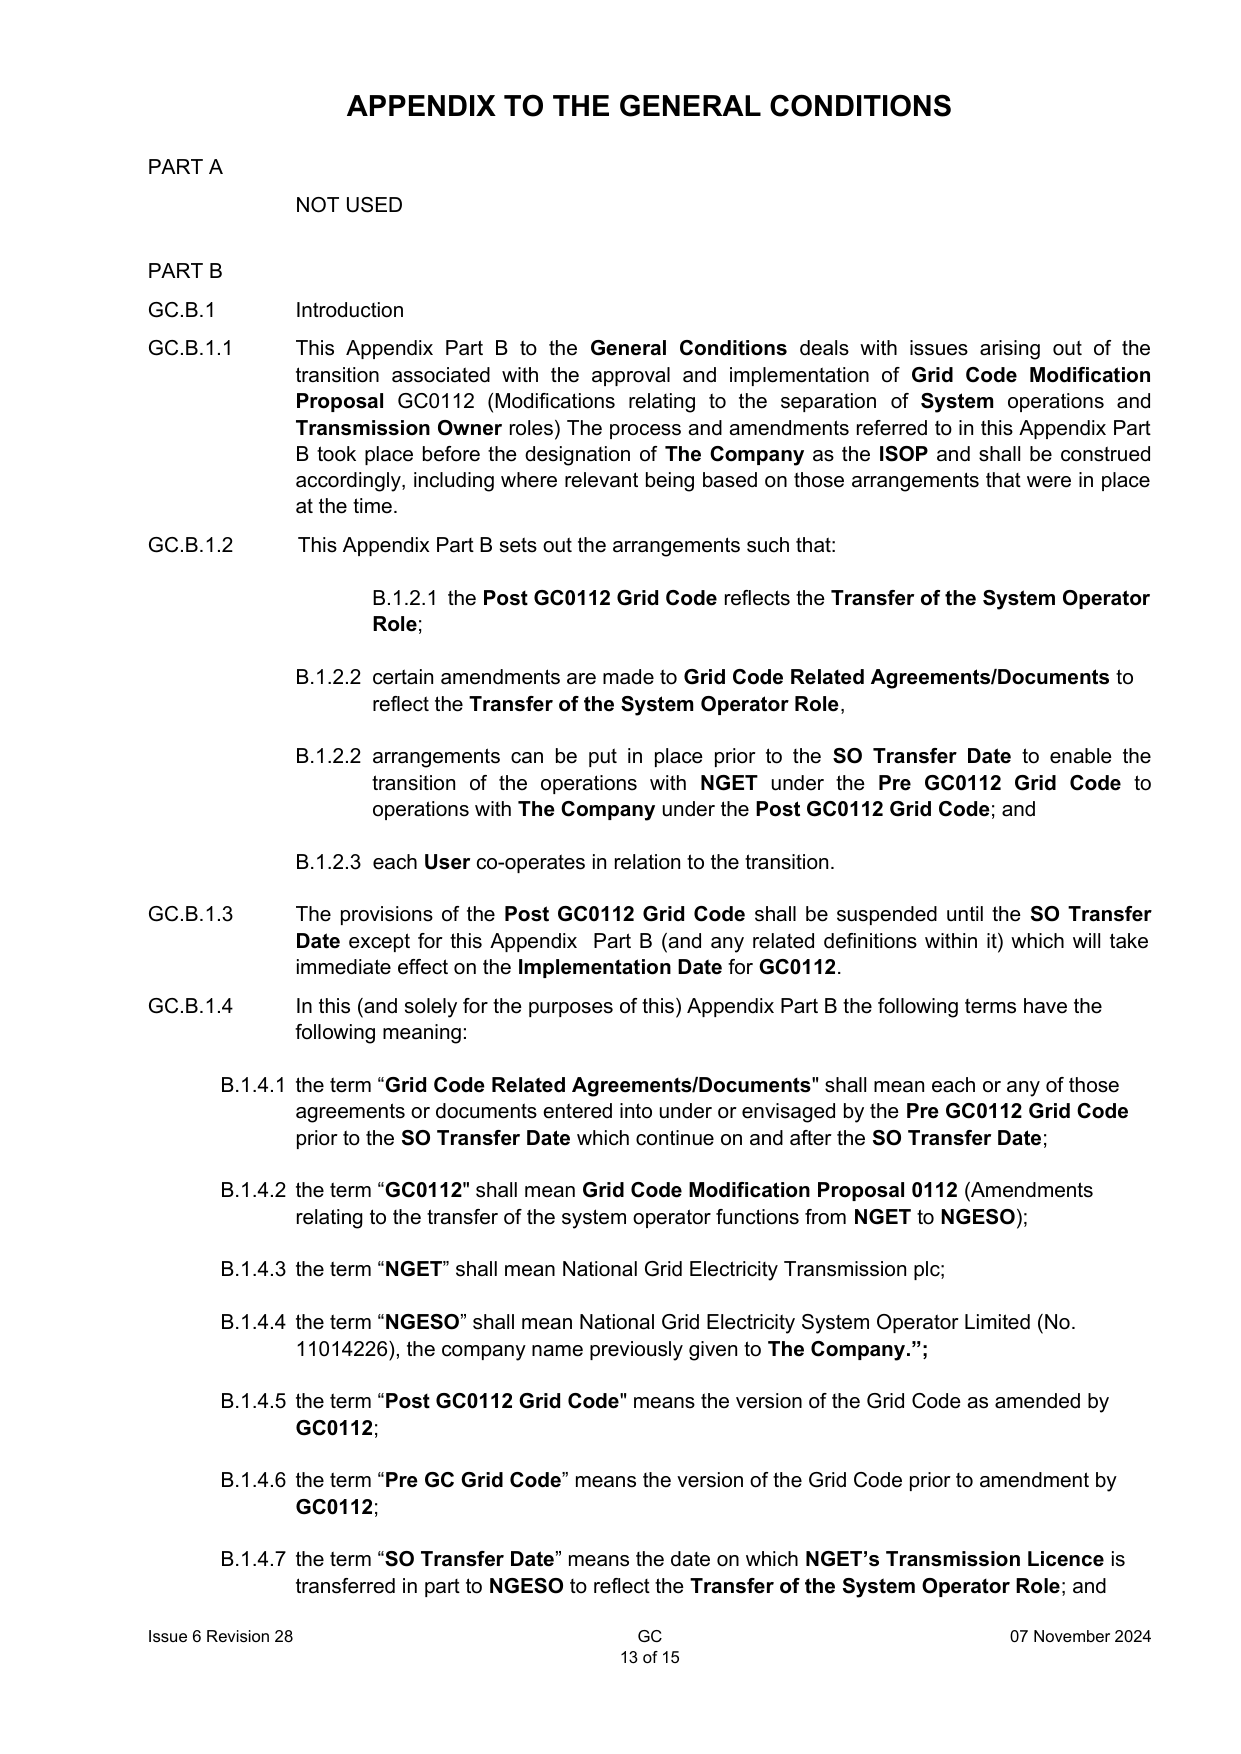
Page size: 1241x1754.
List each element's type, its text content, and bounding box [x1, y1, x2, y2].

text B.1.2.2 certain amendments are made to Grid Code Related Agreements/Documents to reflect the Transfer of the System Operator Role, [220, 665, 1152, 715]
text B.1.4.5 the term “Post GC0112 Grid Code" means the version of the Grid Code as amended by GC0112; [220, 1389, 1152, 1439]
text PART A [148, 154, 1152, 178]
text NOT USED [295, 193, 1152, 217]
text PART B [148, 258, 1152, 282]
text B.1.4.3 the term “NGET” shall mean National Grid Electricity Transmission plc; [220, 1257, 1152, 1281]
text B.1.2.3 each User co-operates in relation to the transition. [220, 849, 1152, 873]
text GC.B.1 Introduction [148, 297, 1152, 321]
text GC.B.1.2 This Appendix Part B sets out the arrangements such that: [148, 533, 1152, 557]
text B.1.4.1 the term “Grid Code Related Agreements/Documents" shall mean each or any of those agreements or documents entered into under or envisaged by the Pre GC0112 Grid Code prior to the SO Transfer Date which continue on and after the SO Transfer Date; [220, 1073, 1152, 1149]
text B.1.4.7 the term “SO Transfer Date” means the date on which NGET’s Transmission Licence is transferred in part to NGESO to reflect the Transfer of the System Operator Role; and [220, 1547, 1152, 1597]
text B.1.4.2 the term “GC0112" shall mean Grid Code Modification Proposal 0112 (Amendments relating to the transfer of the system operator functions from NGET to NGESO); [220, 1178, 1152, 1228]
text APPENDIX TO THE GENERAL CONDITIONS [148, 89, 1152, 122]
text GC.B.1.1 This Appendix Part B to the General Conditions deals with issues arising out of the transition associated with the approval and implementation of Grid Code Modification Proposal GC0112 (Modifications relating to the separation of System operations and Transmission Owner roles) The process and amendments referred to in this Appendix Part B took place before the designation of The Company as the ISOP and shall be construed accordingly, including where relevant being based on those arrangements that were in place at the time. [148, 336, 1152, 518]
text B.1.4.4 the term “NGESO” shall mean National Grid Electricity System Operator Limited (No. 11014226), the company name previously given to The Company.”; [220, 1310, 1152, 1360]
text B.1.4.6 the term “Pre GC Grid Code” means the version of the Grid Code prior to amendment by GC0112; [220, 1468, 1152, 1518]
text B.1.2.1 the Post GC0112 Grid Code reflects the Transfer of the System Operator Role; [220, 586, 1152, 636]
text B.1.2.2 arrangements can be put in place prior to the SO Transfer Date to enable the transition of the operations with NGET under the Pre GC0112 Grid Code to operations with The Company under the Post GC0112 Grid Code; and [220, 744, 1152, 821]
text GC.B.1.4 In this (and solely for the purposes of this) Appendix Part B the following terms have the following meaning: [148, 994, 1152, 1044]
text GC.B.1.3 The provisions of the Post GC0112 Grid Code shall be suspended until the SO Transfer Date except for this Appendix Part B (and any related definitions within it) which will take immediate effect on the Implementation Date for GC0112. [148, 902, 1152, 979]
